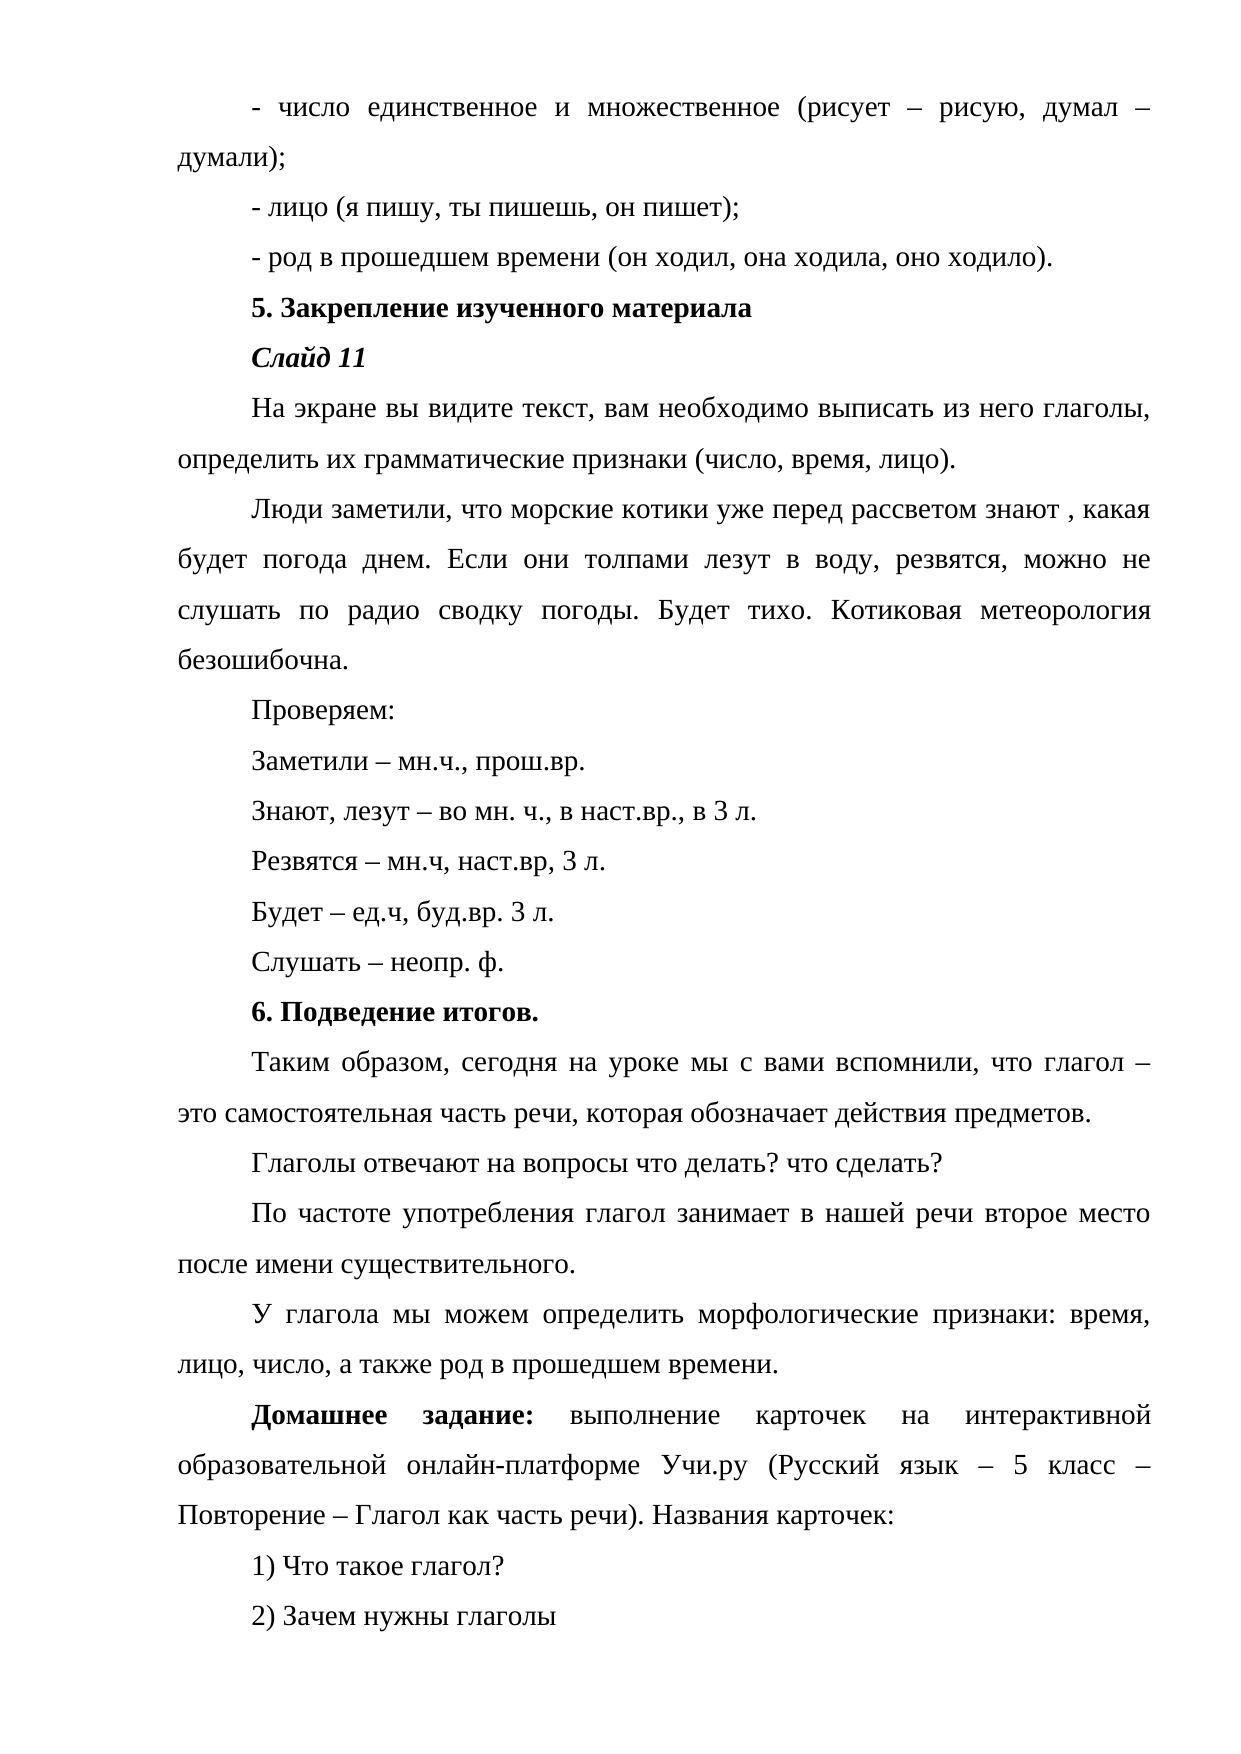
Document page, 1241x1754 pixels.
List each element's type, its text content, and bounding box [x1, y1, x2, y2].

text Таким образом, сегодня на уроке мы с вами вспомнили, что глагол – это самостоятельная часть речи, которая обозначает действия предметов. [177, 1044, 1152, 1128]
text Слушать – неопр. ф. [177, 944, 1152, 977]
text Резвятся – мн.ч, наст.вр, 3 л. [177, 843, 1152, 877]
text 5. Закрепление изученного материала [177, 290, 1152, 323]
text У глагола мы можем определить морфологические признаки: время, лицо, число, а также род в прошедшем времени. [177, 1296, 1152, 1380]
text Знают, лезут – во мн. ч., в наст.вр., в 3 л. [177, 793, 1152, 827]
text Глаголы отвечают на вопросы что делать? что сделать? [177, 1145, 1152, 1179]
text На экране вы видите текст, вам необходимо выписать из него глаголы, определить их грамматические признаки (число, время, лицо). [177, 391, 1152, 474]
text Заметили – мн.ч., прош.вр. [177, 743, 1152, 776]
text 6. Подведение итогов. [177, 994, 1152, 1028]
text Домашнее задание: выполнение карточек на интерактивной образовательной онлайн-платформе Учи.ру (Русский язык – 5 класс – Повторение – Глагол как часть речи). Названия карточек: [177, 1397, 1152, 1531]
text - род в прошедшем времени (он ходил, она ходила, оно ходило). [177, 239, 1152, 273]
text По частоте употребления глагол занимает в нашей речи второе место после имени существительного. [177, 1196, 1152, 1279]
text Проверяем: [177, 692, 1152, 726]
text - число единственное и множественное (рисует – рисую, думал – думали); [177, 89, 1152, 172]
text Люди заметили, что морские котики уже перед рассветом знают , какая будет погода днем. Если они толпами лезут в воду, резвятся, можно не слушать по радио сводку погоды. Будет тихо. Котиковая метеорология безошибочна. [177, 491, 1152, 676]
text Будет – ед.ч, буд.вр. 3 л. [177, 894, 1152, 927]
text - лицо (я пишу, ты пишешь, он пишет); [177, 189, 1152, 223]
text 1) Что такое глагол? [177, 1548, 1152, 1581]
text 2) Зачем нужны глаголы [177, 1598, 1152, 1632]
text Слайд 11 [177, 340, 1152, 374]
